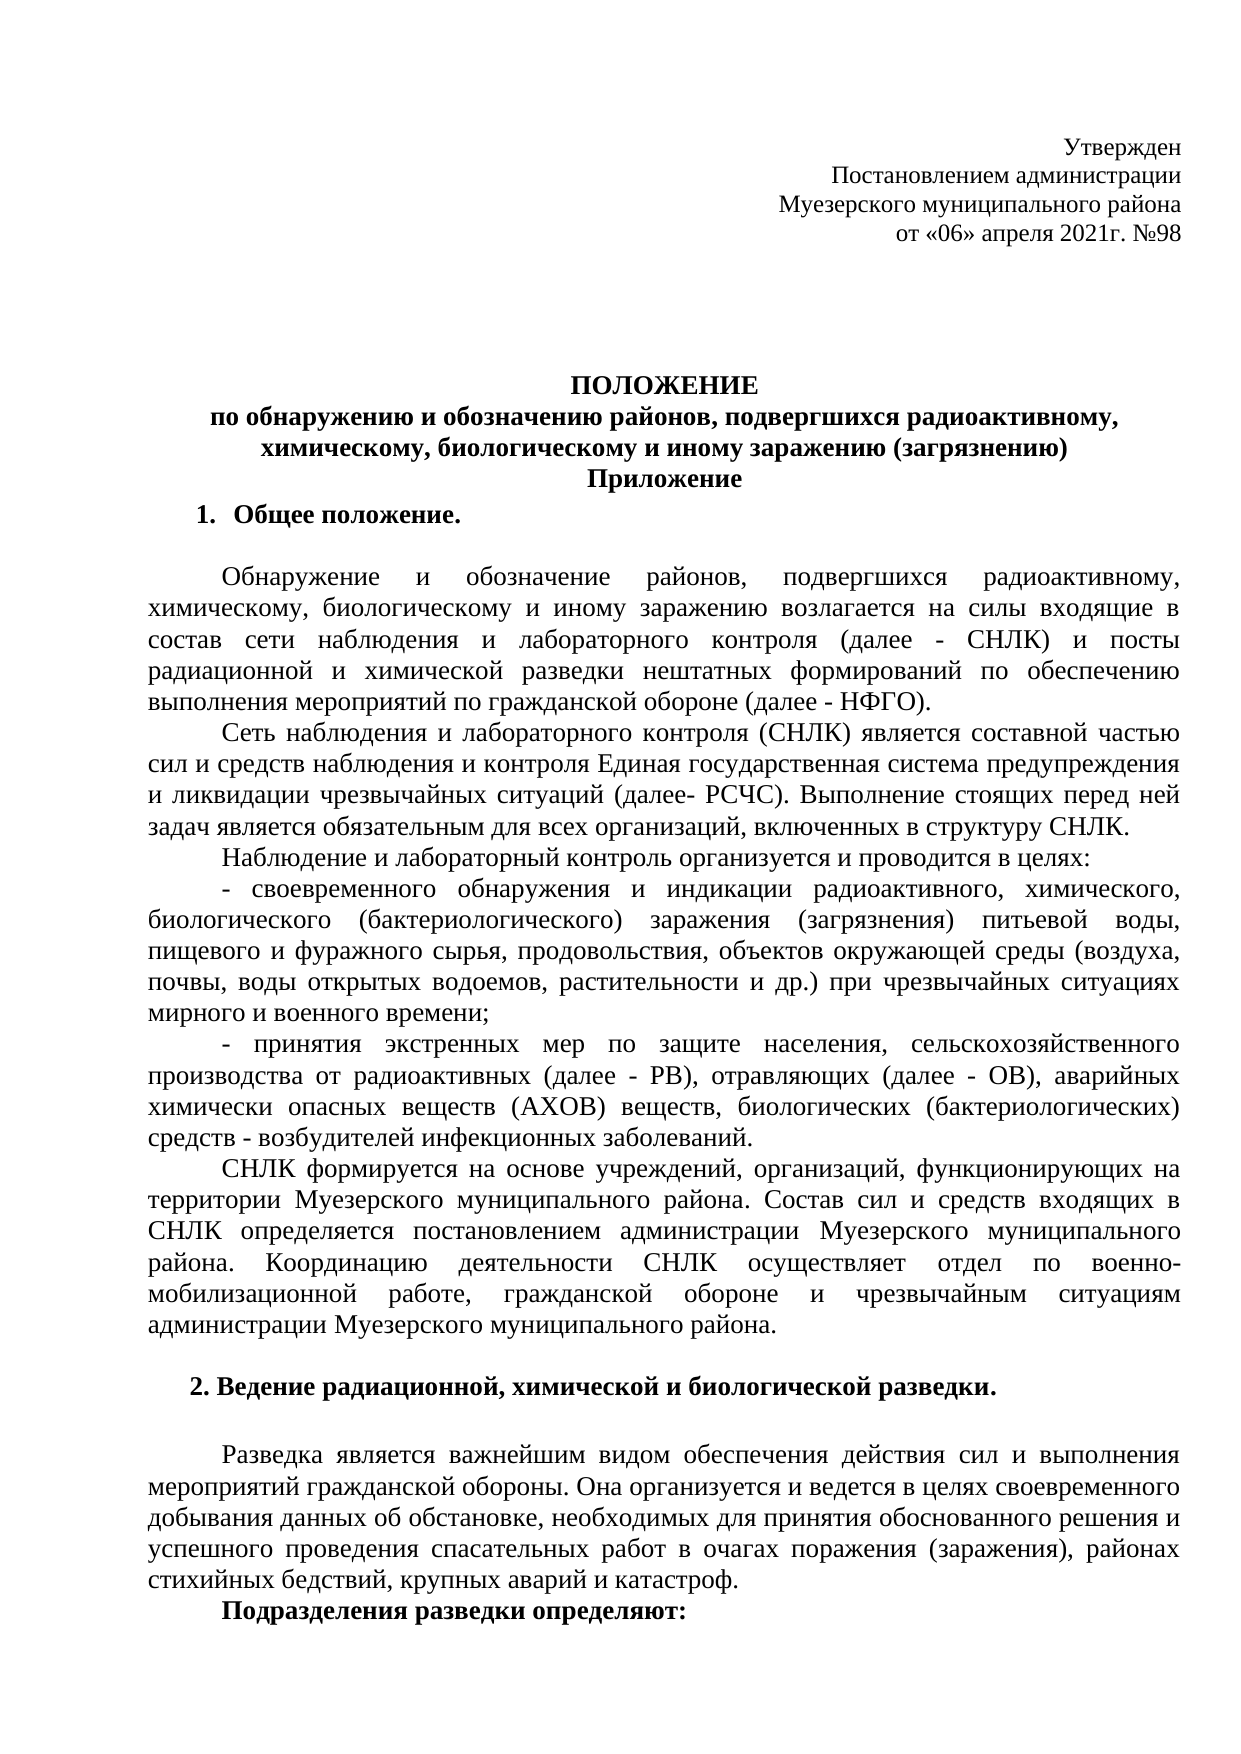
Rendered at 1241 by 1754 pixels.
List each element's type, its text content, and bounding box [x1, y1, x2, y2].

text Разведка является важнейшим видом обеспечения действия сил и выполнения мероприятий гражданской обороны. Она организуется и ведется в целях своевременного добывания данных об обстановке, необходимых для принятия обоснованного решения и успешного проведения спасательных работ в очагах поражения (заражения), районах стихийных бедствий, крупных аварий и катастроф. [148, 1438, 1181, 1594]
text - своевременного обнаружения и индикации радиоактивного, химического, биологического (бактериологического) заражения (загрязнения) питьевой воды, пищевого и фуражного сырья, продовольствия, объектов окружающей среды (воздуха, почвы, воды открытых водоемов, растительности и др.) при чрезвычайных ситуациях мирного и военного времени; [148, 872, 1181, 1028]
text Постановлением администрации [148, 161, 1181, 189]
text Утвержден [148, 132, 1181, 161]
text Муезерского муниципального района [148, 189, 1181, 218]
text по обнаружению и обозначению районов, подвергшихся радиоактивному, химическому, биологическому и иному заражению (загрязнению) [148, 400, 1181, 462]
text ПОЛОЖЕНИЕ [148, 369, 1181, 400]
list Общее положение. [196, 493, 1181, 531]
text Приложение [148, 462, 1181, 493]
text Подразделения разведки определяют: [148, 1594, 1181, 1625]
text 2. Ведение радиационной, химической и биологической разведки. [150, 1370, 1181, 1401]
text Сеть наблюдения и лабораторного контроля (СНЛК) является составной частью сил и средств наблюдения и контроля Единая государственная система предупреждения и ликвидации чрезвычайных ситуаций (далее- РСЧС). Выполнение стоящих перед ней задач является обязательным для всех организаций, включенных в структуру СНЛК. [148, 716, 1181, 841]
text - принятия экстренных мер по защите населения, сельскохозяйственного производства от радиоактивных (далее - РВ), отравляющих (далее - ОВ), аварийных химически опасных веществ (АХОВ) веществ, биологических (бактериологических) средств - возбудителей инфекционных заболеваний. [148, 1028, 1181, 1152]
text СНЛК формируется на основе учреждений, организаций, функционирующих на территории Муезерского муниципального района. Состав сил и средств входящих в СНЛК определяется постановлением администрации Муезерского муниципального района. Координацию деятельности СНЛК осуществляет отдел по военно-мобилизационной работе, гражданской обороне и чрезвычайным ситуациям администрации Муезерского муниципального района. [148, 1152, 1181, 1339]
text от «06» апреля 2021г. №98 [148, 218, 1181, 247]
text Обнаружение и обозначение районов, подвергшихся радиоактивному, химическому, биологическому и иному заражению возлагается на силы входящие в состав сети наблюдения и лабораторного контроля (далее - СНЛК) и посты радиационной и химической разведки нештатных формирований по обеспечению выполнения мероприятий по гражданской обороне (далее - НФГО). [148, 560, 1181, 716]
text Наблюдение и лабораторный контроль организуется и проводится в целях: [148, 841, 1181, 872]
